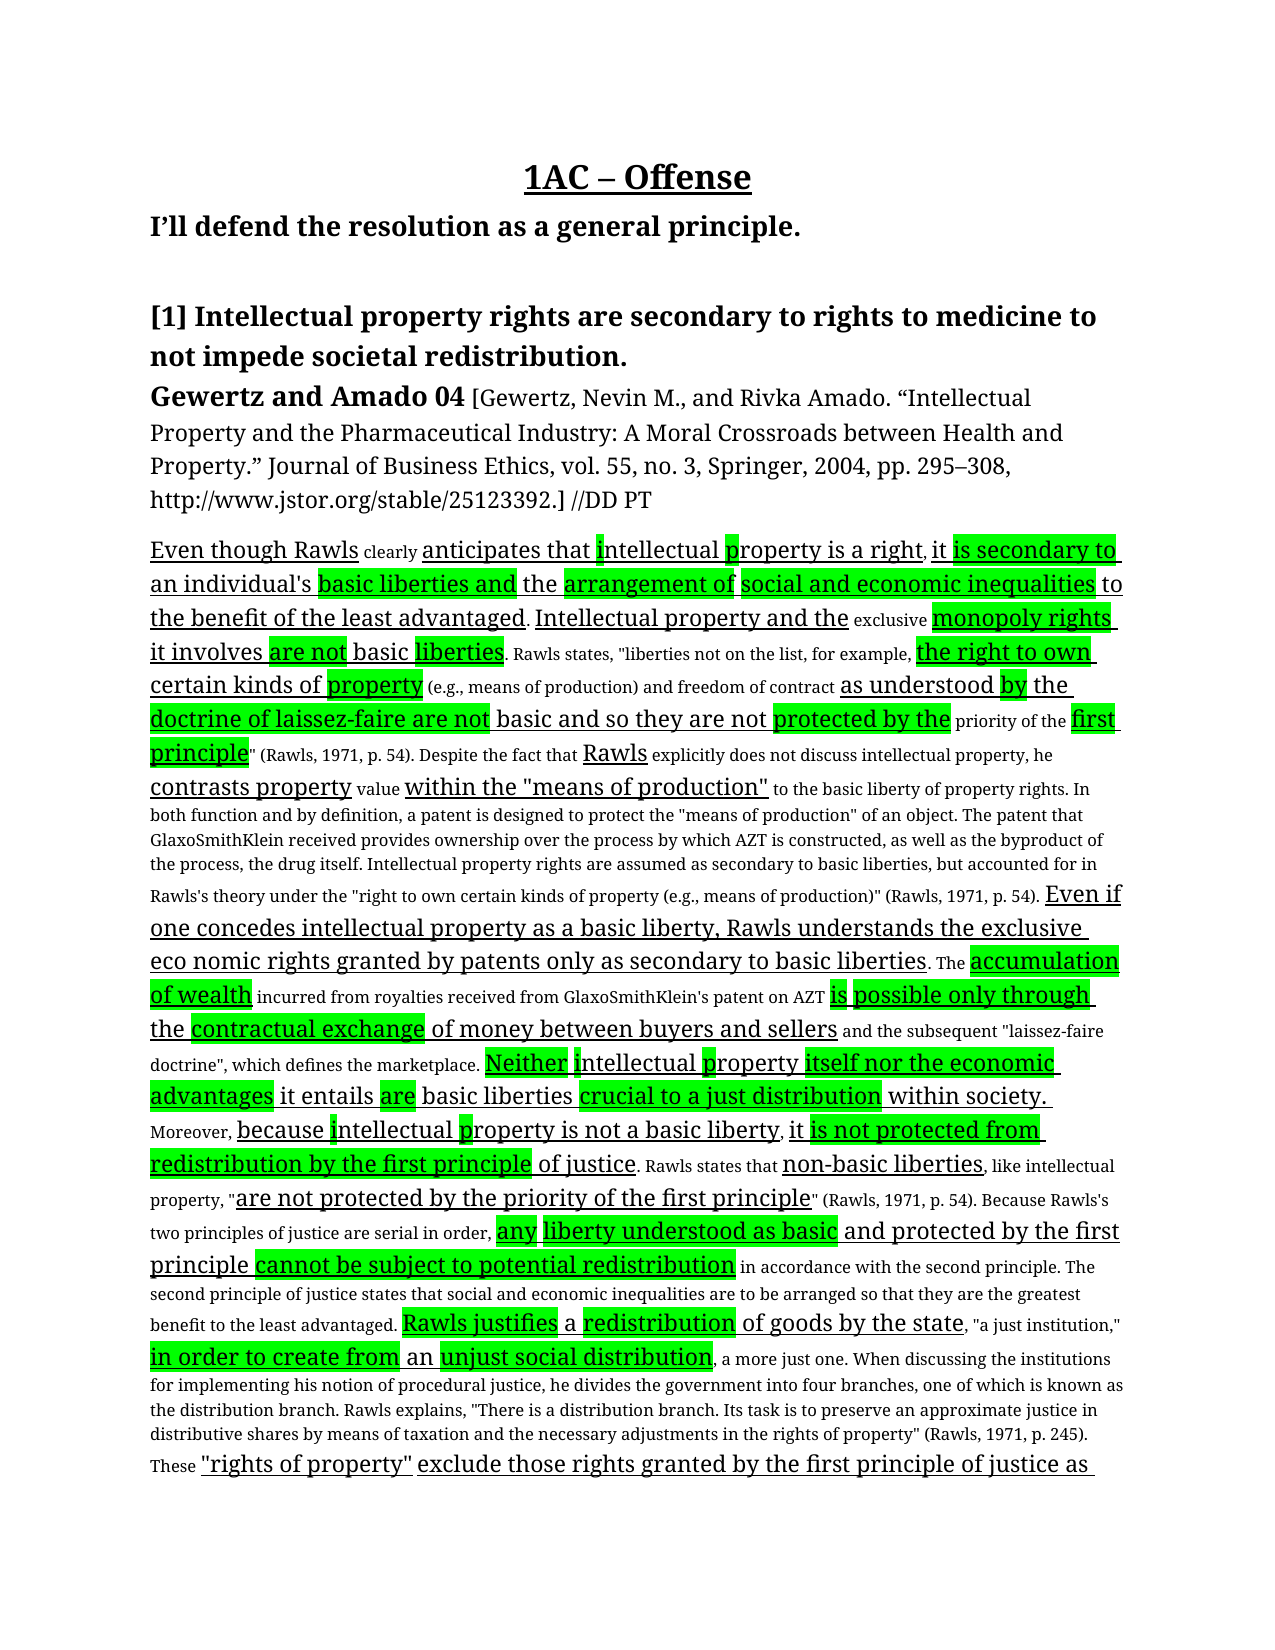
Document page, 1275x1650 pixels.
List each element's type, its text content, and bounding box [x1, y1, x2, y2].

subtitle 1AC – Offense [150, 154, 1125, 199]
subtitle [1] Intellectual property rights are secondary to rights to medicine to not impede societal redistribution. [150, 297, 1125, 374]
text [150, 534, 1125, 1479]
subtitle I’ll defend the resolution as a general principle. [150, 207, 1125, 244]
text Gewertz and Amado 04 [Gewertz, Nevin M., and Rivka Amado. “Intellectual Property and the Pharmaceutical Industry: A Moral Crossroads between Health and Property.” Journal of Business Ethics, vol. 55, no. 3, Springer, 2004, pp. 295–308, http://www.jstor.org/stable/25123392.] //DD PT [150, 377, 1125, 515]
